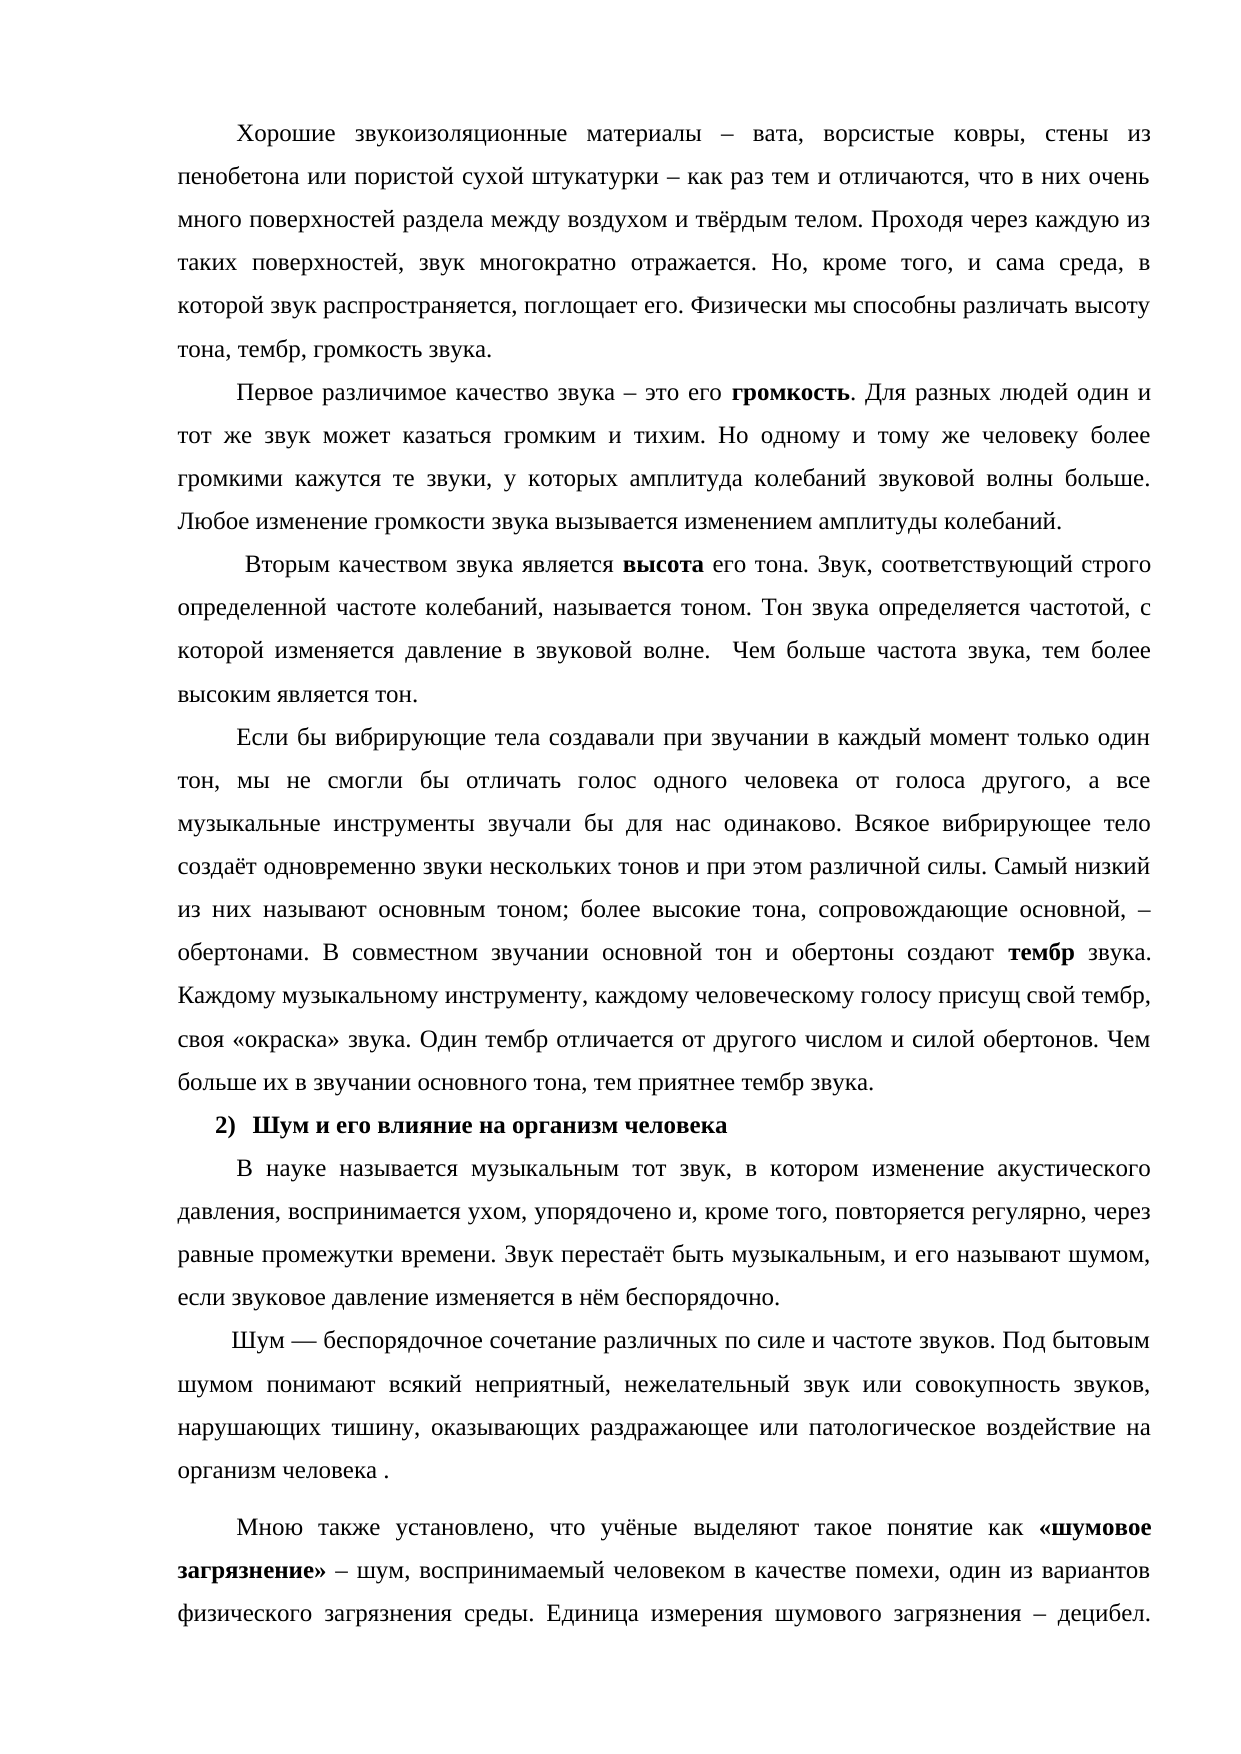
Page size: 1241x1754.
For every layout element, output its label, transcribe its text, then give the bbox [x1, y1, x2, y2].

text Шум — беспорядочное сочетание различных по силе и частоте звуков. Под бытовым шумом понимают всякий неприятный, нежелательный звук или совокупность звуков, нарушающих тишину, оказывающих раздражающее или патологическое воздействие на организм человека . [177, 1326, 1152, 1484]
text Первое различимое качество звука – это его громкость. Для разных людей один и тот же звук может казаться громким и тихим. Но одному и тому же человеку более громкими кажутся те звуки, у которых амплитуда колебаний звуковой волны больше. Любое изменение громкости звука вызывается изменением амплитуды колебаний. [177, 377, 1152, 535]
text Если бы вибрирующие тела создавали при звучании в каждый момент только один тон, мы не смогли бы отличать голос одного человека от голоса другого, а все музыкальные инструменты звучали бы для нас одинаково. Всякое вибрирующее тело создаёт одновременно звуки нескольких тонов и при этом различной силы. Самый низкий из них называют основным тоном; более высокие тона, сопровождающие основной, – обертонами. В совместном звучании основной тон и обертоны создают тембр звука. Каждому музыкальному инструменту, каждому человеческому голосу присущ свой тембр, своя «окраска» звука. Один тембр отличается от другого числом и силой обертонов. Чем больше их в звучании основного тона, тем приятнее тембр звука. [177, 722, 1152, 1096]
list Шум и его влияние на организм человека [215, 1110, 1152, 1139]
text В науке называется музыкальным тот звук, в котором изменение акустического давления, воспринимается ухом, упорядочено и, кроме того, повторяется регулярно, через равные промежутки времени. Звук перестаёт быть музыкальным, и его называют шумом, если звуковое давление изменяется в нём беспорядочно. [177, 1153, 1152, 1311]
text Вторым качеством звука является высота его тона. Звук, соответствующий строго определенной частоте колебаний, называется тоном. Тон звука определяется частотой, с которой изменяется давление в звуковой волне. Чем больше частота звука, тем более высоким является тон. [177, 549, 1152, 707]
text Хорошие звукоизоляционные материалы – вата, ворсистые ковры, стены из пенобетона или пористой сухой штукатурки – как раз тем и отличаются, что в них очень много поверхностей раздела между воздухом и твёрдым телом. Проходя через каждую из таких поверхностей, звук многократно отражается. Но, кроме того, и сама среда, в которой звук распространяется, поглощает его. Физически мы способны различать высоту тона, тембр, громкость звука. [177, 118, 1152, 362]
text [177, 1512, 1152, 1627]
